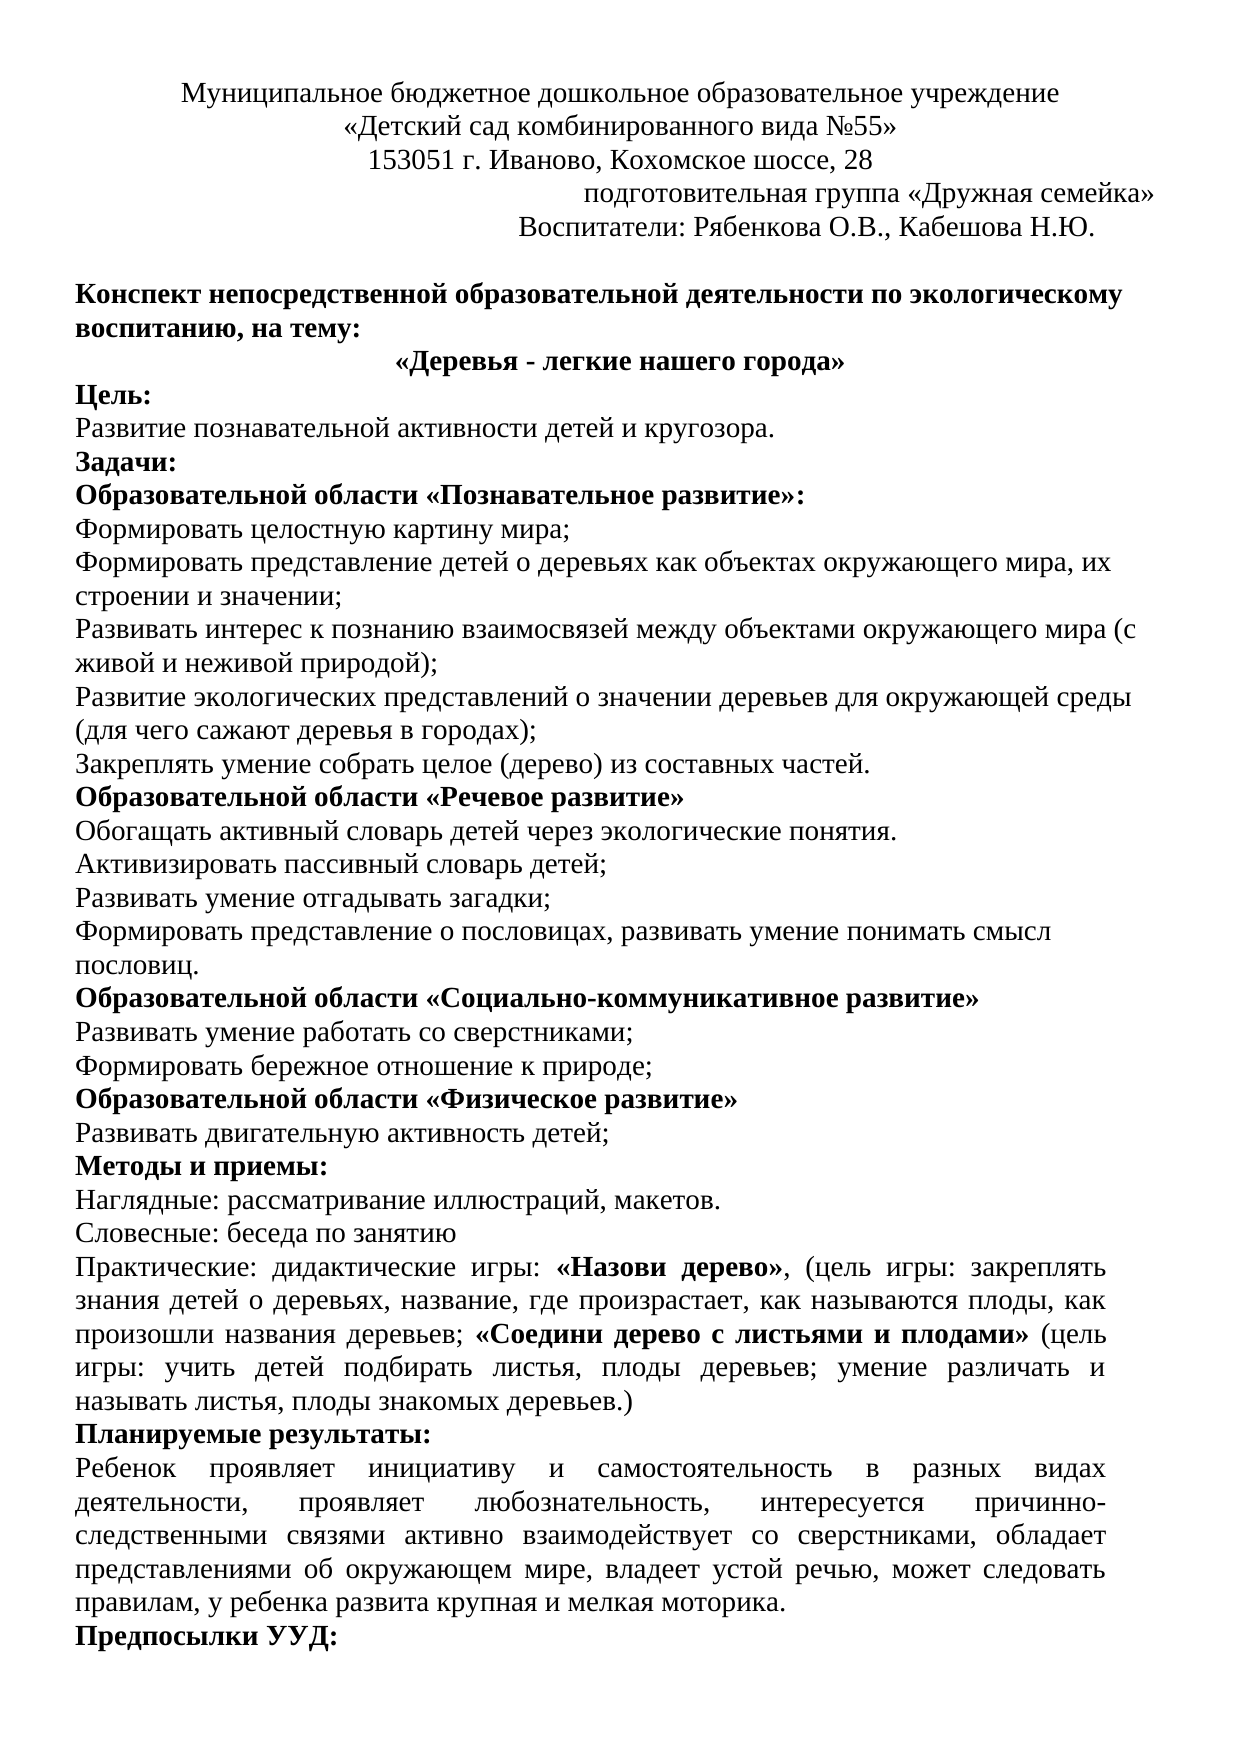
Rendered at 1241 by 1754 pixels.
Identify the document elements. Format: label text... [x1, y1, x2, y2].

text Развивать умение отгадывать загадки; [75, 880, 1165, 913]
text Наглядные: рассматривание иллюстраций, макетов. [75, 1182, 1107, 1215]
text Образовательной области «Познавательное развитие»: [75, 477, 1165, 511]
text Активизировать пассивный словарь детей; [75, 846, 1165, 880]
text Формировать представление детей о деревьях как объектах окружающего мира, их строении и значении; [75, 544, 1165, 612]
text Образовательной области «Социально-коммуникативное развитие» [75, 981, 1165, 1014]
text Методы и приемы: [75, 1148, 1107, 1182]
text Формировать представление о пословицах, развивать умение понимать смысл пословиц. [75, 913, 1165, 981]
text Задачи: [75, 444, 1165, 477]
text Развитие познавательной активности детей и кругозора. [75, 410, 1165, 444]
text Предпосылки УУД: [75, 1618, 1107, 1651]
text подготовительная группа «Дружная семейка» [518, 176, 1165, 209]
text Развивать умение работать со сверстниками; [75, 1014, 1165, 1048]
text Образовательной области «Речевое развитие» [75, 779, 1165, 813]
text Воспитатели: Рябенкова О.В., Кабешова Н.Ю. [518, 209, 1165, 243]
text 153051 г. Иваново, Кохомское шоссе, 28 [75, 142, 1165, 176]
text Развитие экологических представлений о значении деревьев для окружающей среды (для чего сажают деревья в городах); [75, 679, 1165, 746]
text Конспект непосредственной образовательной деятельности по экологическому воспитанию, на тему: [75, 276, 1165, 343]
text Обогащать активный словарь детей через экологические понятия. [75, 813, 1165, 846]
text Развивать двигательную активность детей; [75, 1115, 1165, 1148]
text Формировать бережное отношение к природе; [75, 1048, 1165, 1081]
text «Детский сад комбинированного вида №55» [75, 108, 1165, 142]
text Муниципальное бюджетное дошкольное образовательное учреждение [75, 75, 1165, 108]
text «Деревья - легкие нашего города» [75, 343, 1165, 377]
text Практические: дидактические игры: «Назови дерево», (цель игры: закреплять знания детей о деревьях, название, где произрастает, как называются плоды, как произошли названия деревьев; «Соедини дерево с листьями и плодами» (цель игры: учить детей подбирать листья, плоды деревьев; умение различать и называть листья, плоды знакомых деревьев.) [75, 1249, 1107, 1417]
text Развивать интерес к познанию взаимосвязей между объектами окружающего мира (с живой и неживой природой); [75, 612, 1165, 679]
text Цель: [75, 377, 1165, 410]
text Планируемые результаты: [75, 1417, 1107, 1450]
text Закреплять умение собрать целое (дерево) из составных частей. [75, 746, 1165, 779]
text Ребенок проявляет инициативу и самостоятельность в разных видах деятельности, проявляет любознательность, интересуется причинно-следственными связями активно взаимодействует со сверстниками, обладает представлениями об окружающем мире, владеет устой речью, может следовать правилам, у ребенка развита крупная и мелкая моторика. [75, 1450, 1107, 1618]
text Словесные: беседа по занятию [75, 1215, 1107, 1249]
text Формировать целостную картину мира; [75, 511, 1165, 544]
text Образовательной области «Физическое развитие» [75, 1081, 1165, 1115]
